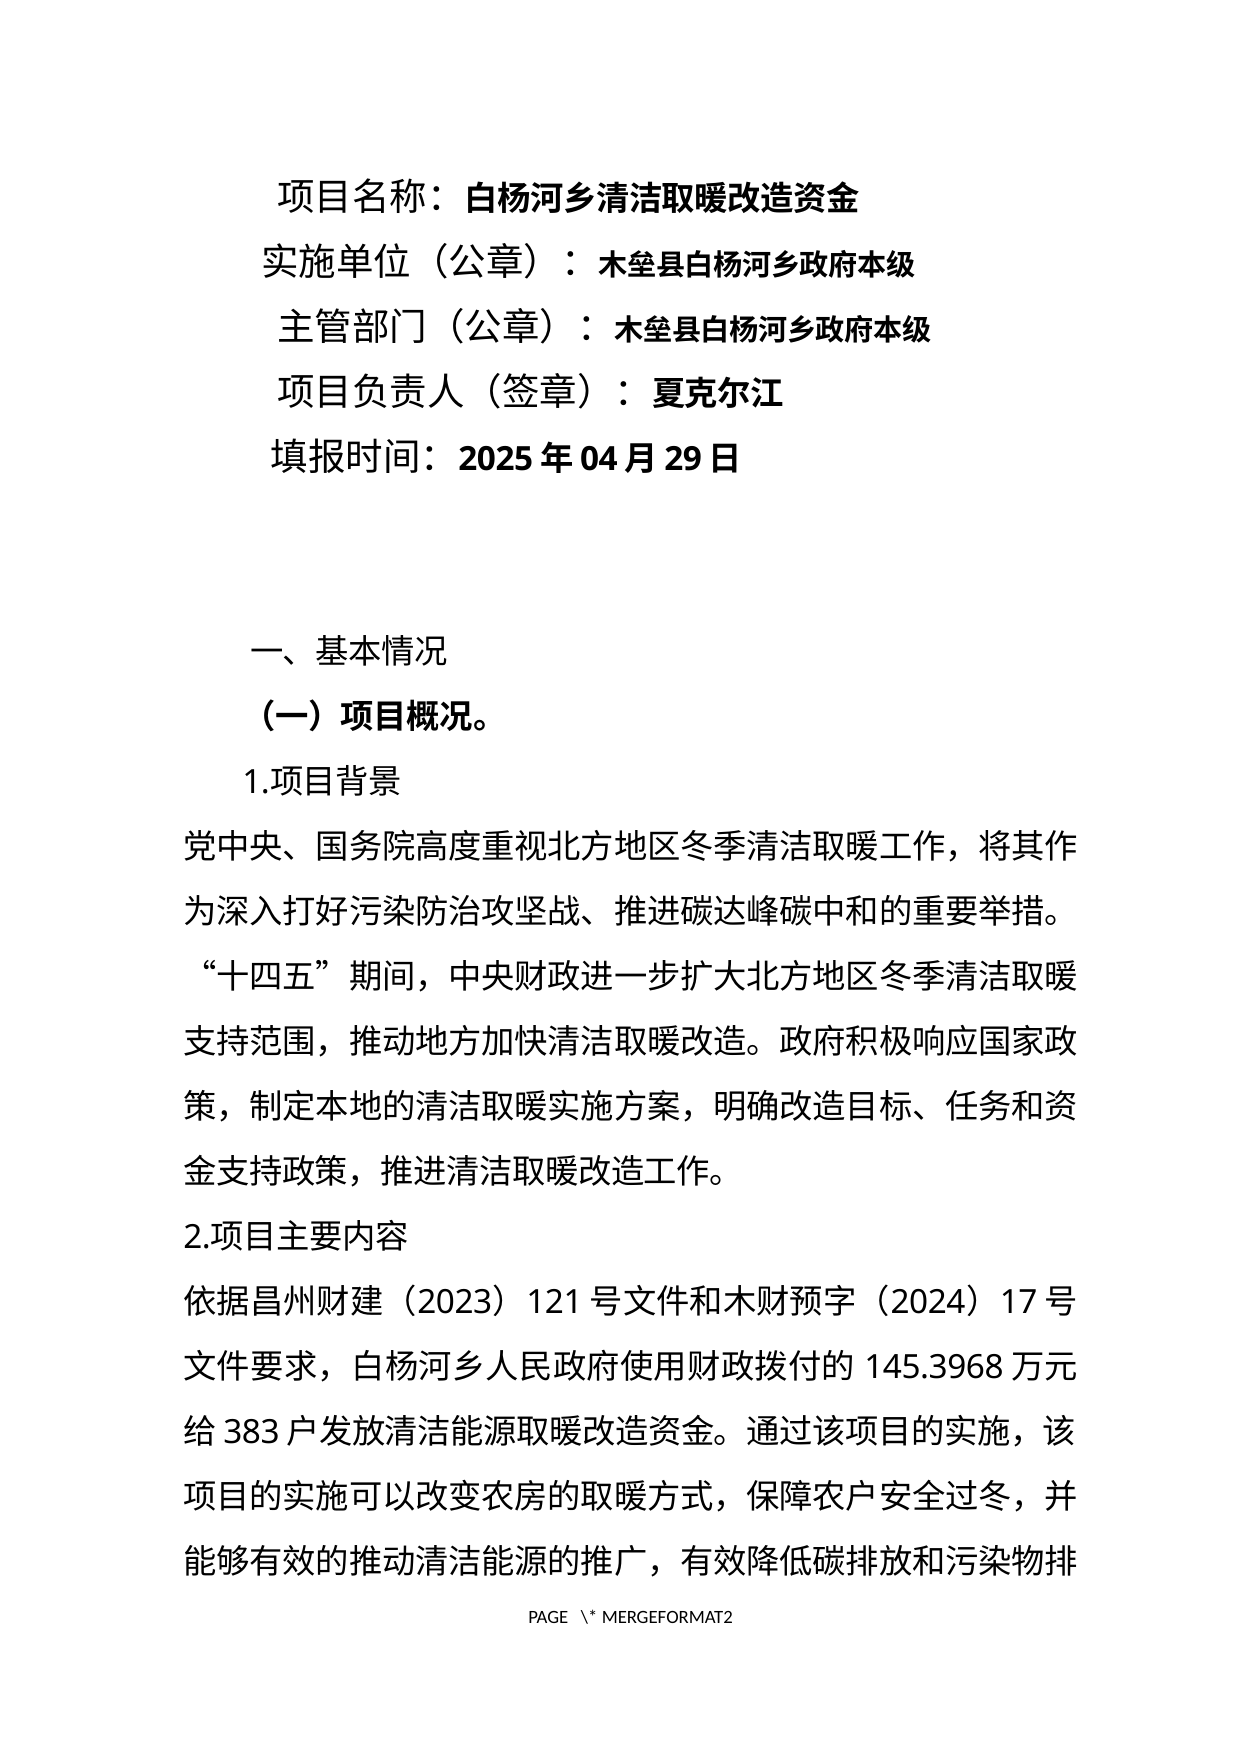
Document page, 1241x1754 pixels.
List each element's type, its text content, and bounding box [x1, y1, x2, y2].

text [183, 747, 1078, 1592]
text 项目名称：白杨河乡清洁取暖改造资金 [183, 162, 1078, 227]
text 实施单位（公章）：木垒县白杨河乡政府本级 [183, 227, 1078, 292]
text （一）项目概况。 [183, 682, 1078, 747]
text 主管部门（公章）：木垒县白杨河乡政府本级 [183, 292, 1078, 357]
text 项目负责人（签章）：夏克尔江 [183, 357, 1078, 422]
text 一、基本情况 [183, 617, 1078, 682]
text 填报时间：2025年04月29日 [211, 422, 1078, 487]
